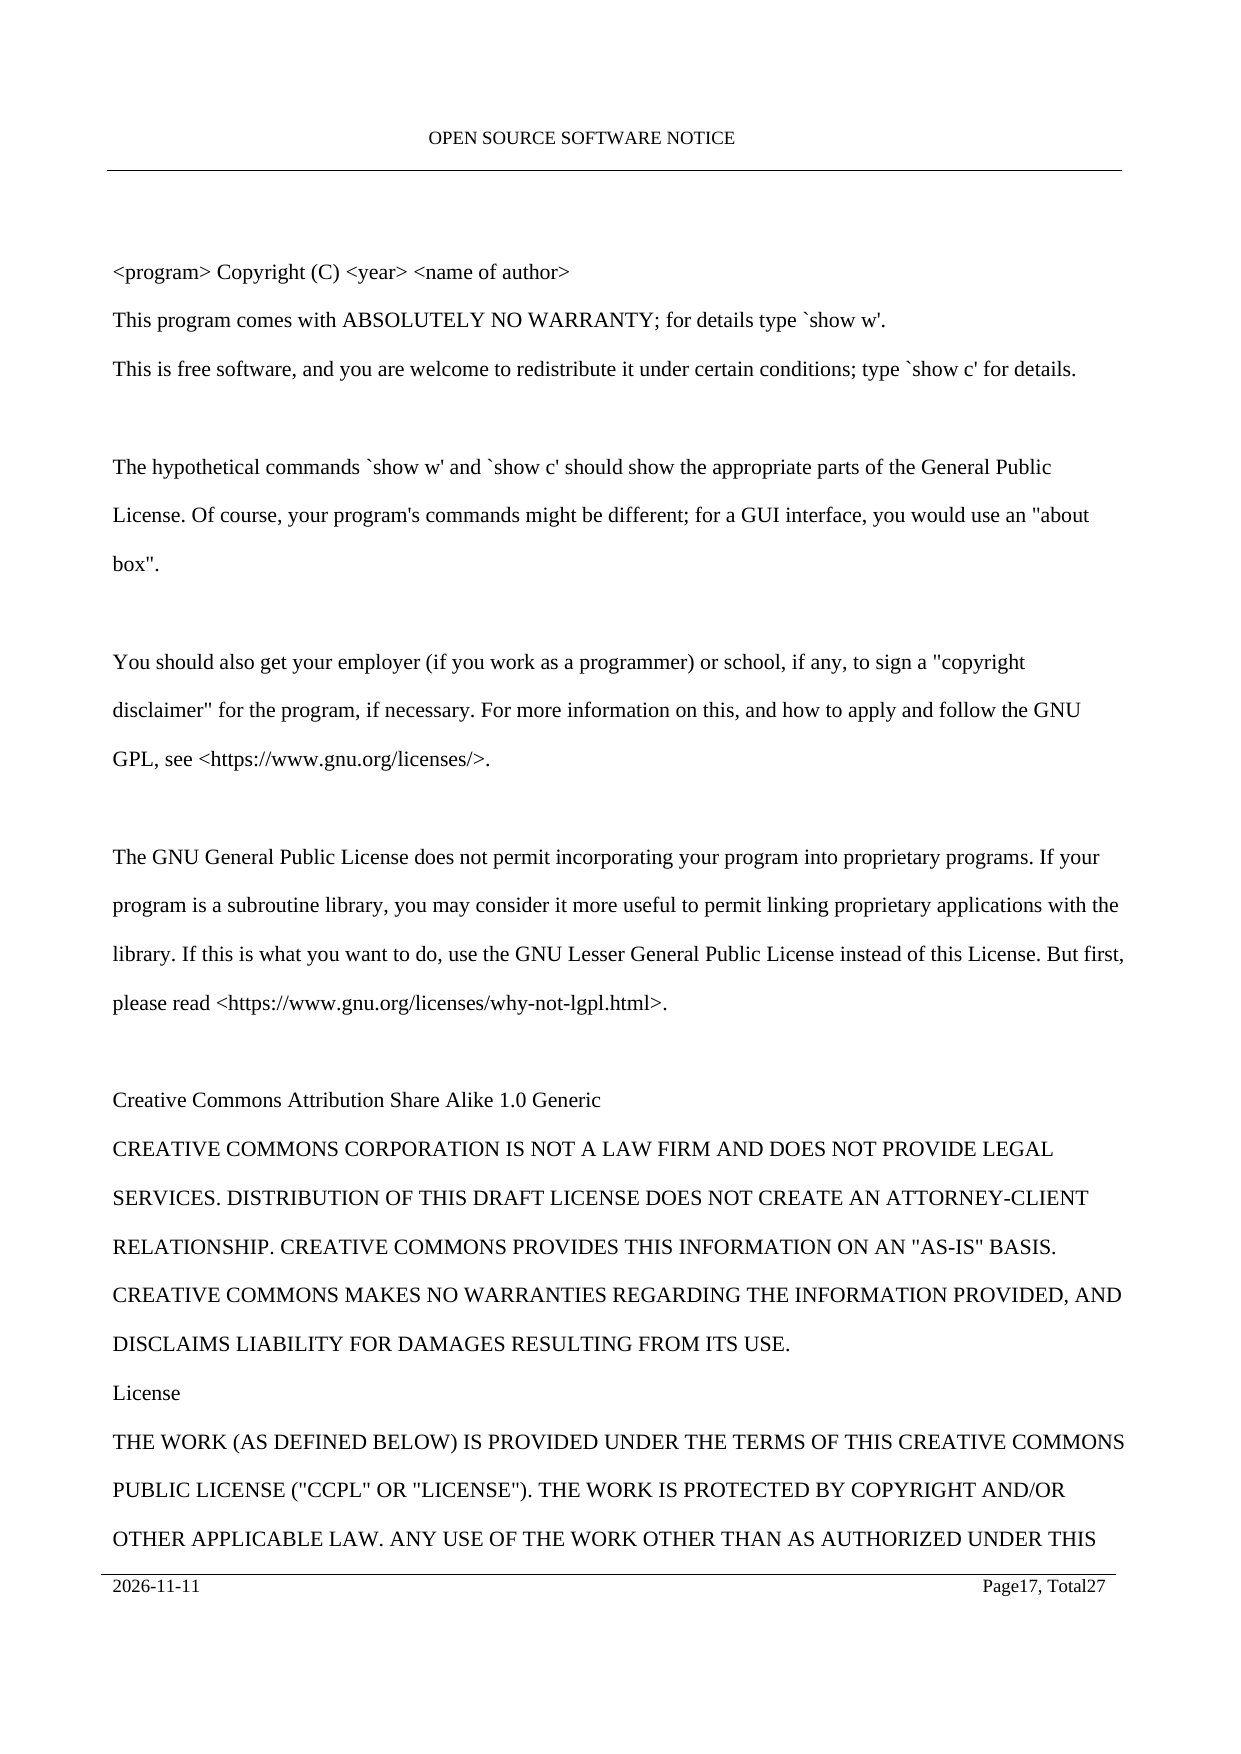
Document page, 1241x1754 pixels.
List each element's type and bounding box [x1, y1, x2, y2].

text [112, 206, 1128, 1555]
